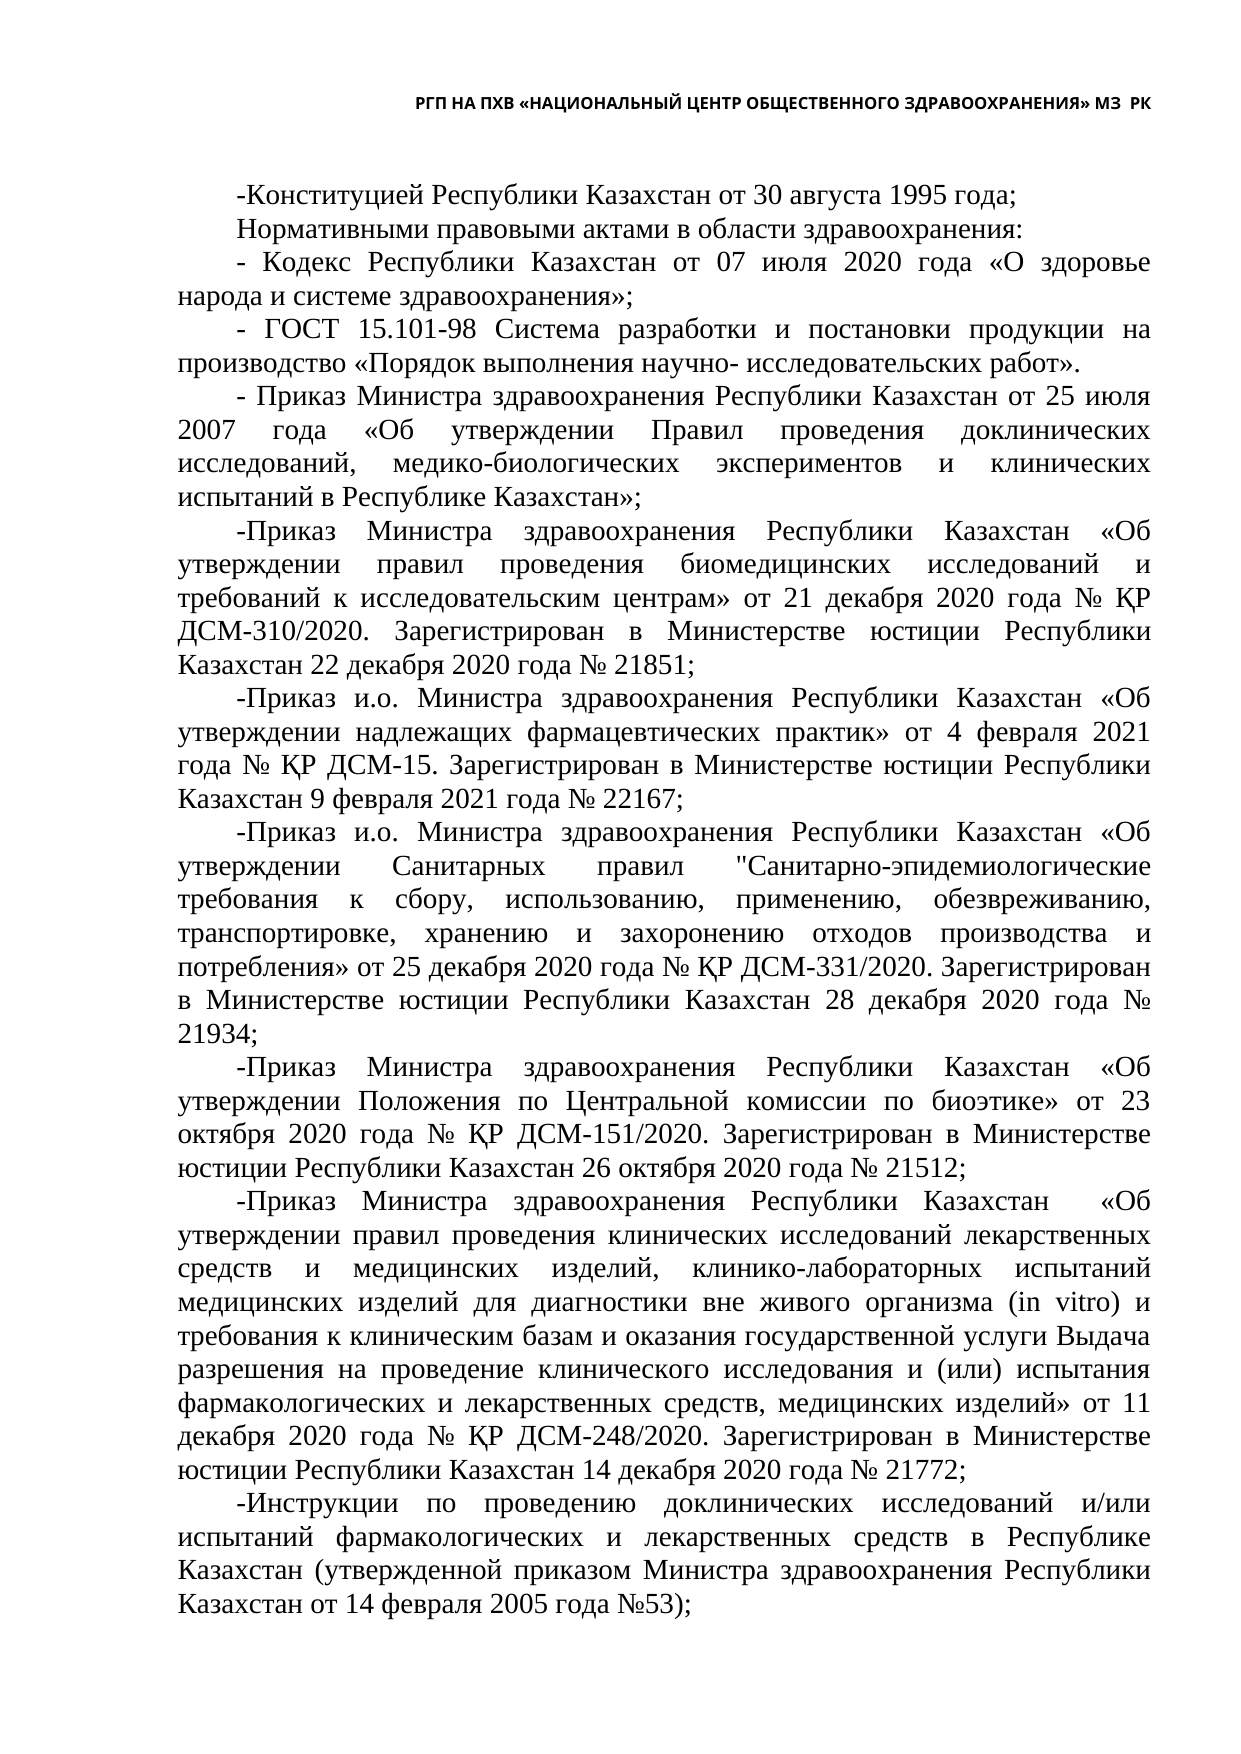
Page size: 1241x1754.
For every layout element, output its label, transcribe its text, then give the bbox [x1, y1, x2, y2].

text -Приказ Министра здравоохранения Республики Казахстан «Об утверждении правил проведения биомедицинских исследований и требований к исследовательским центрам» от 21 декабря 2020 года № ҚР ДСМ-310/2020. Зарегистрирован в Министерстве юстиции Республики Казахстан 22 декабря 2020 года № 21851; [177, 513, 1152, 680]
text -Приказ и.о. Министра здравоохранения Республики Казахстан «Об утверждении надлежащих фармацевтических практик» от 4 февраля 2021 года № ҚР ДСМ-15. Зарегистрирован в Министерстве юстиции Республики Казахстан 9 февраля 2021 года № 22167; [177, 680, 1152, 814]
text - Приказ Министра здравоохранения Республики Казахстан от 25 июля 2007 года «Об утверждении Правил проведения доклинических исследований, медико-биологических экспериментов и клинических испытаний в Республике Казахстан»; [177, 378, 1152, 513]
text - Кодекс Республики Казахстан от 07 июля 2020 года «О здоровье народа и системе здравоохранения»; [177, 244, 1152, 311]
text Нормативными правовыми актами в области здравоохранения: [177, 211, 1152, 244]
text -Приказ и.о. Министра здравоохранения Республики Казахстан «Об утверждении Санитарных правил "Санитарно-эпидемиологические требования к сбору, использованию, применению, обезвреживанию, транспортировке, хранению и захоронению отходов производства и потребления» от 25 декабря 2020 года № ҚР ДСМ-331/2020. Зарегистрирован в Министерстве юстиции Республики Казахстан 28 декабря 2020 года № 21934; [177, 814, 1152, 1049]
text - ГОСТ 15.101-98 Система разработки и постановки продукции на производство «Порядок выполнения научно- исследовательских работ». [177, 311, 1152, 378]
text -Инструкции по проведению доклинических исследований и/или испытаний фармакологических и лекарственных средств в Республике Казахстан (утвержденной приказом Министра здравоохранения Республики Казахстан от 14 февраля 2005 года №53); [177, 1485, 1152, 1619]
text -Приказ Министра здравоохранения Республики Казахстан «Об утверждении Положения по Центральной комиссии по биоэтике» от 23 октября 2020 года № ҚР ДСМ-151/2020. Зарегистрирован в Министерстве юстиции Республики Казахстан 26 октября 2020 года № 21512; [177, 1049, 1152, 1183]
text -Приказ Министра здравоохранения Республики Казахстан «Об утверждении правил проведения клинических исследований лекарственных средств и медицинских изделий, клинико-лабораторных испытаний медицинских изделий для диагностики вне живого организма (in vitro) и требования к клиническим базам и оказания государственной услуги Выдача разрешения на проведение клинического исследования и (или) испытания фармакологических и лекарственных средств, медицинских изделий» от 11 декабря 2020 года № ҚР ДСМ-248/2020. Зарегистрирован в Министерстве юстиции Республики Казахстан 14 декабря 2020 года № 21772; [177, 1183, 1152, 1485]
text -Конституцией Республики Казахстан от 30 августа 1995 года; [177, 177, 1152, 211]
